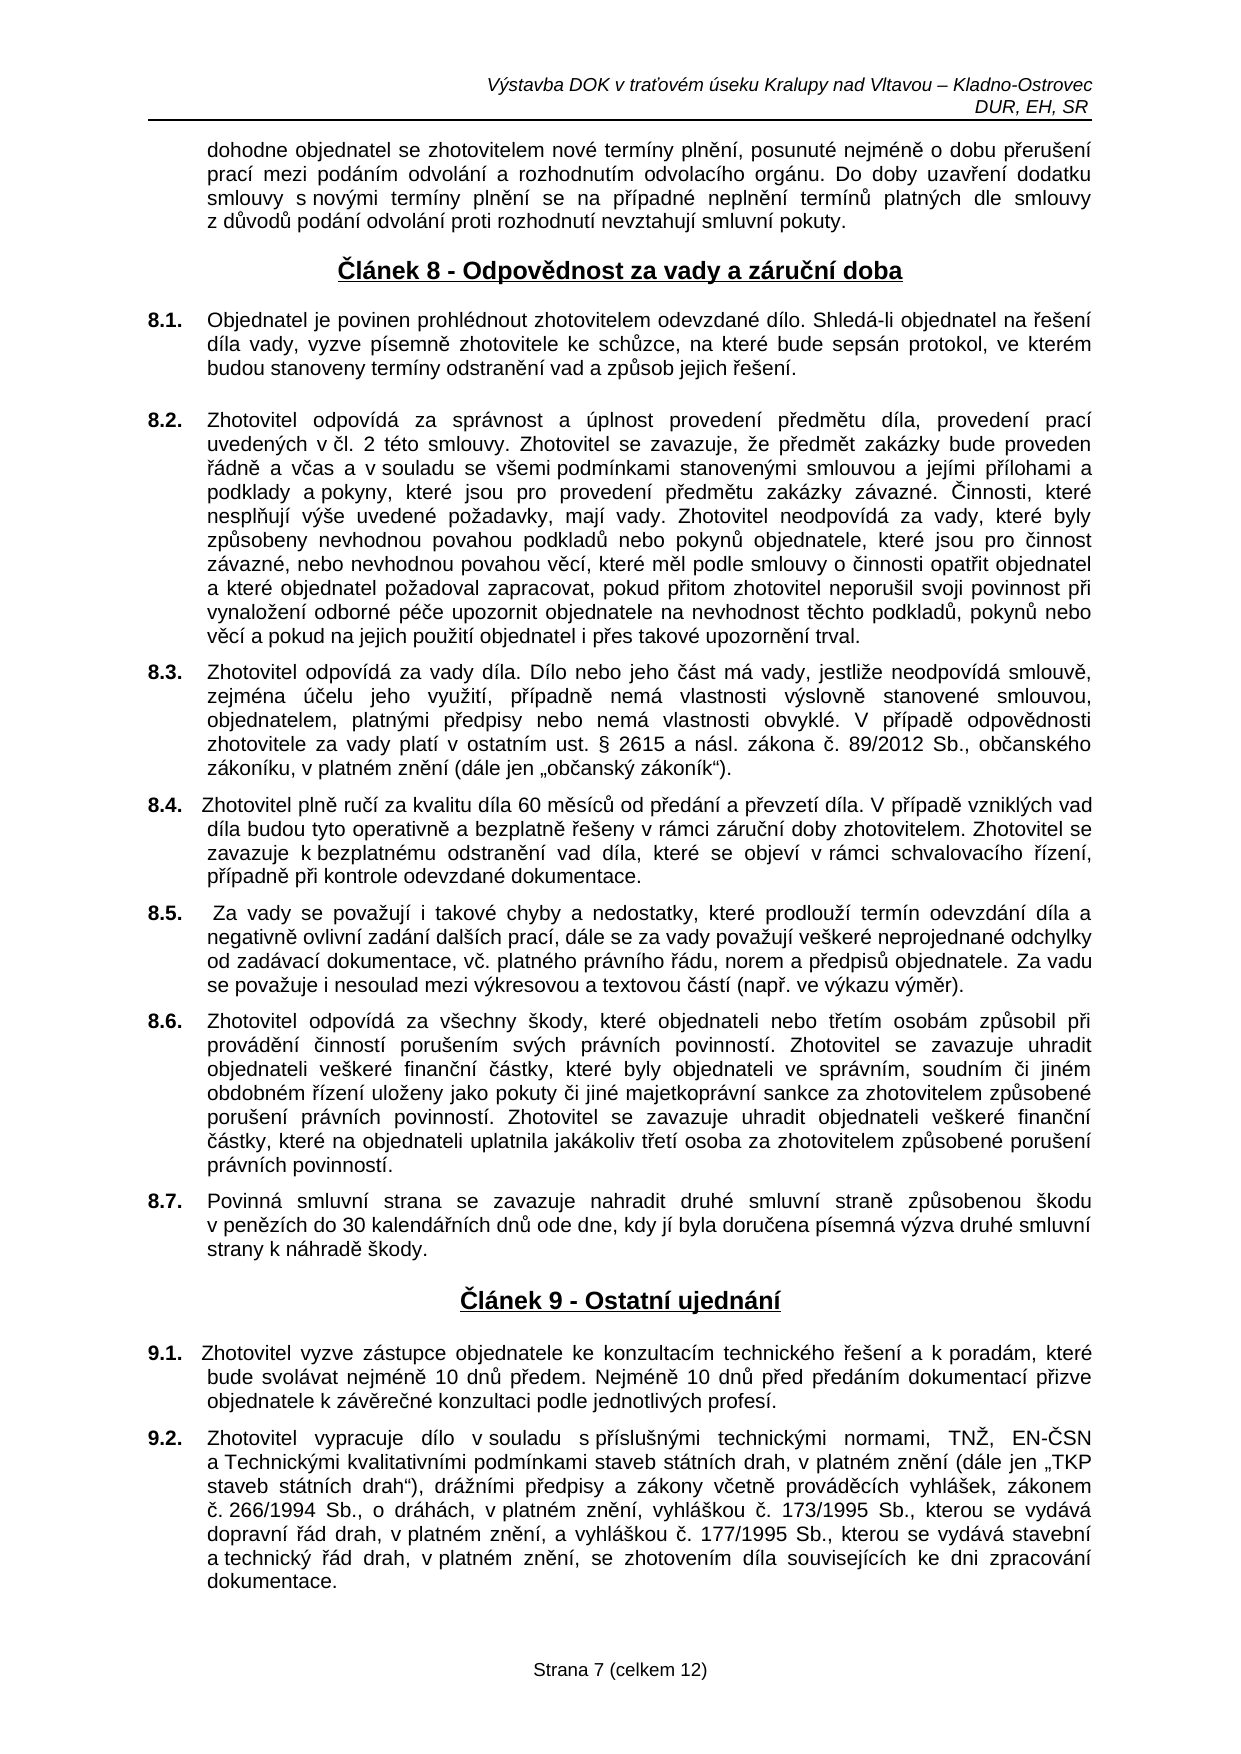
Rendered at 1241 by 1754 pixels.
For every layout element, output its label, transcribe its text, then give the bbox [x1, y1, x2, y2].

text 8.5. Za vady se považují i takové chyby a nedostatky, které prodlouží termín odevzdání díla a negativně ovlivní zadání dalších prací, dále se za vady považují veškeré neprojednané odchylky od zadávací dokumentace, vč. platného právního řádu, norem a předpisů objednatele. Za vadu se považuje i nesoulad mezi výkresovou a textovou částí (např. ve výkazu výměr). [148, 901, 1092, 997]
text 8.1. Objednatel je povinen prohlédnout zhotovitelem odevzdané dílo. Shledá-li objednatel na řešení díla vady, vyzve písemně zhotovitele ke schůzce, na které bude sepsán protokol, ve kterém budou stanoveny termíny odstranění vad a způsob jejich řešení. [148, 307, 1092, 379]
subtitle 8.2. Zhotovitel odpovídá za správnost a úplnost provedení předmětu díla, provedení prací uvedených v čl. 2 této smlouvy. Zhotovitel se zavazuje, že předmět zakázky bude proveden řádně a včas a v souladu se všemi podmínkami stanovenými smlouvou a jejími přílohami a podklady a pokyny, které jsou pro provedení předmětu zakázky závazné. Činnosti, které nesplňují výše uvedené požadavky, mají vady. Zhotovitel neodpovídá za vady, které byly způsobeny nevhodnou povahou podkladů nebo pokynů objednatele, které jsou pro činnost závazné, nebo nevhodnou povahou věcí, které měl podle smlouvy o činnosti opatřit objednatel a které objednatel požadoval zapracovat, pokud přitom zhotovitel neporušil svoji povinnost při vynaložení odborné péče upozornit objednatele na nevhodnost těchto podkladů, pokynů nebo věcí a pokud na jejich použití objednatel i přes takové upozornění trval. [148, 408, 1092, 648]
text 9.2. Zhotovitel vypracuje dílo v souladu s příslušnými technickými normami, TNŽ, EN-ČSN a Technickými kvalitativními podmínkami staveb státních drah, v platném znění (dále jen „TKP staveb státních drah“), drážními předpisy a zákony včetně prováděcích vyhlášek, zákonem č. 266/1994 Sb., o dráhách, v platném znění, vyhláškou č. 173/1995 Sb., kterou se vydává dopravní řád drah, v platném znění, a vyhláškou č. 177/1995 Sb., kterou se vydává stavební a technický řád drah, v platném znění, se zhotovením díla souvisejících ke dni zpracování dokumentace. [148, 1426, 1092, 1593]
subtitle Zhotovitel odpovídá za vady díla. Dílo nebo jeho část má vady, jestliže neodpovídá smlouvě, zejména účelu jeho využití, případně nemá vlastnosti výslovně stanovené smlouvou, objednatelem, platnými předpisy nebo nemá vlastnosti obvyklé. V případě odpovědnosti zhotovitele za vady platí v ostatním ust. § 2615 a násl. zákona č. 89/2012 Sb., občanského zákoníku, v platném znění (dále jen „občanský zákoník“). [148, 660, 1092, 780]
text 8.4. Zhotovitel plně ručí za kvalitu díla 60 měsíců od předání a převzetí díla. V případě vzniklých vad díla budou tyto operativně a bezplatně řešeny v rámci záruční doby zhotovitelem. Zhotovitel se zavazuje k bezplatnému odstranění vad díla, které se objeví v rámci schvalovacího řízení, případně při kontrole odevzdané dokumentace. [148, 792, 1092, 888]
subtitle Povinná smluvní strana se zavazuje nahradit druhé smluvní straně způsobenou škodu v penězích do 30 kalendářních dnů ode dne, kdy jí byla doručena písemná výzva druhé smluvní strany k náhradě škody. [148, 1189, 1092, 1261]
subtitle Článek 8 - Odpovědnost za vady a záruční doba [148, 256, 1092, 285]
text 8.6. Zhotovitel odpovídá za všechny škody, které objednateli nebo třetím osobám způsobil při provádění činností porušením svých právních povinností. Zhotovitel se zavazuje uhradit objednateli veškeré finanční částky, které byly objednateli ve správním, soudním či jiném obdobném řízení uloženy jako pokuty či jiné majetkoprávní sankce za zhotovitelem způsobené porušení právních povinností. Zhotovitel se zavazuje uhradit objednateli veškeré finanční částky, které na objednateli uplatnila jakákoliv třetí osoba za zhotovitelem způsobené porušení právních povinností. [148, 1009, 1092, 1177]
text 9.1. Zhotovitel vyzve zástupce objednatele ke konzultacím technického řešení a k poradám, které bude svolávat nejméně 10 dnů předem. Nejméně 10 dnů před předáním dokumentací přizve objednatele k závěrečné konzultaci podle jednotlivých profesí. [148, 1341, 1092, 1413]
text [148, 137, 1092, 233]
subtitle Článek 9 - Ostatní ujednání [148, 1286, 1092, 1315]
